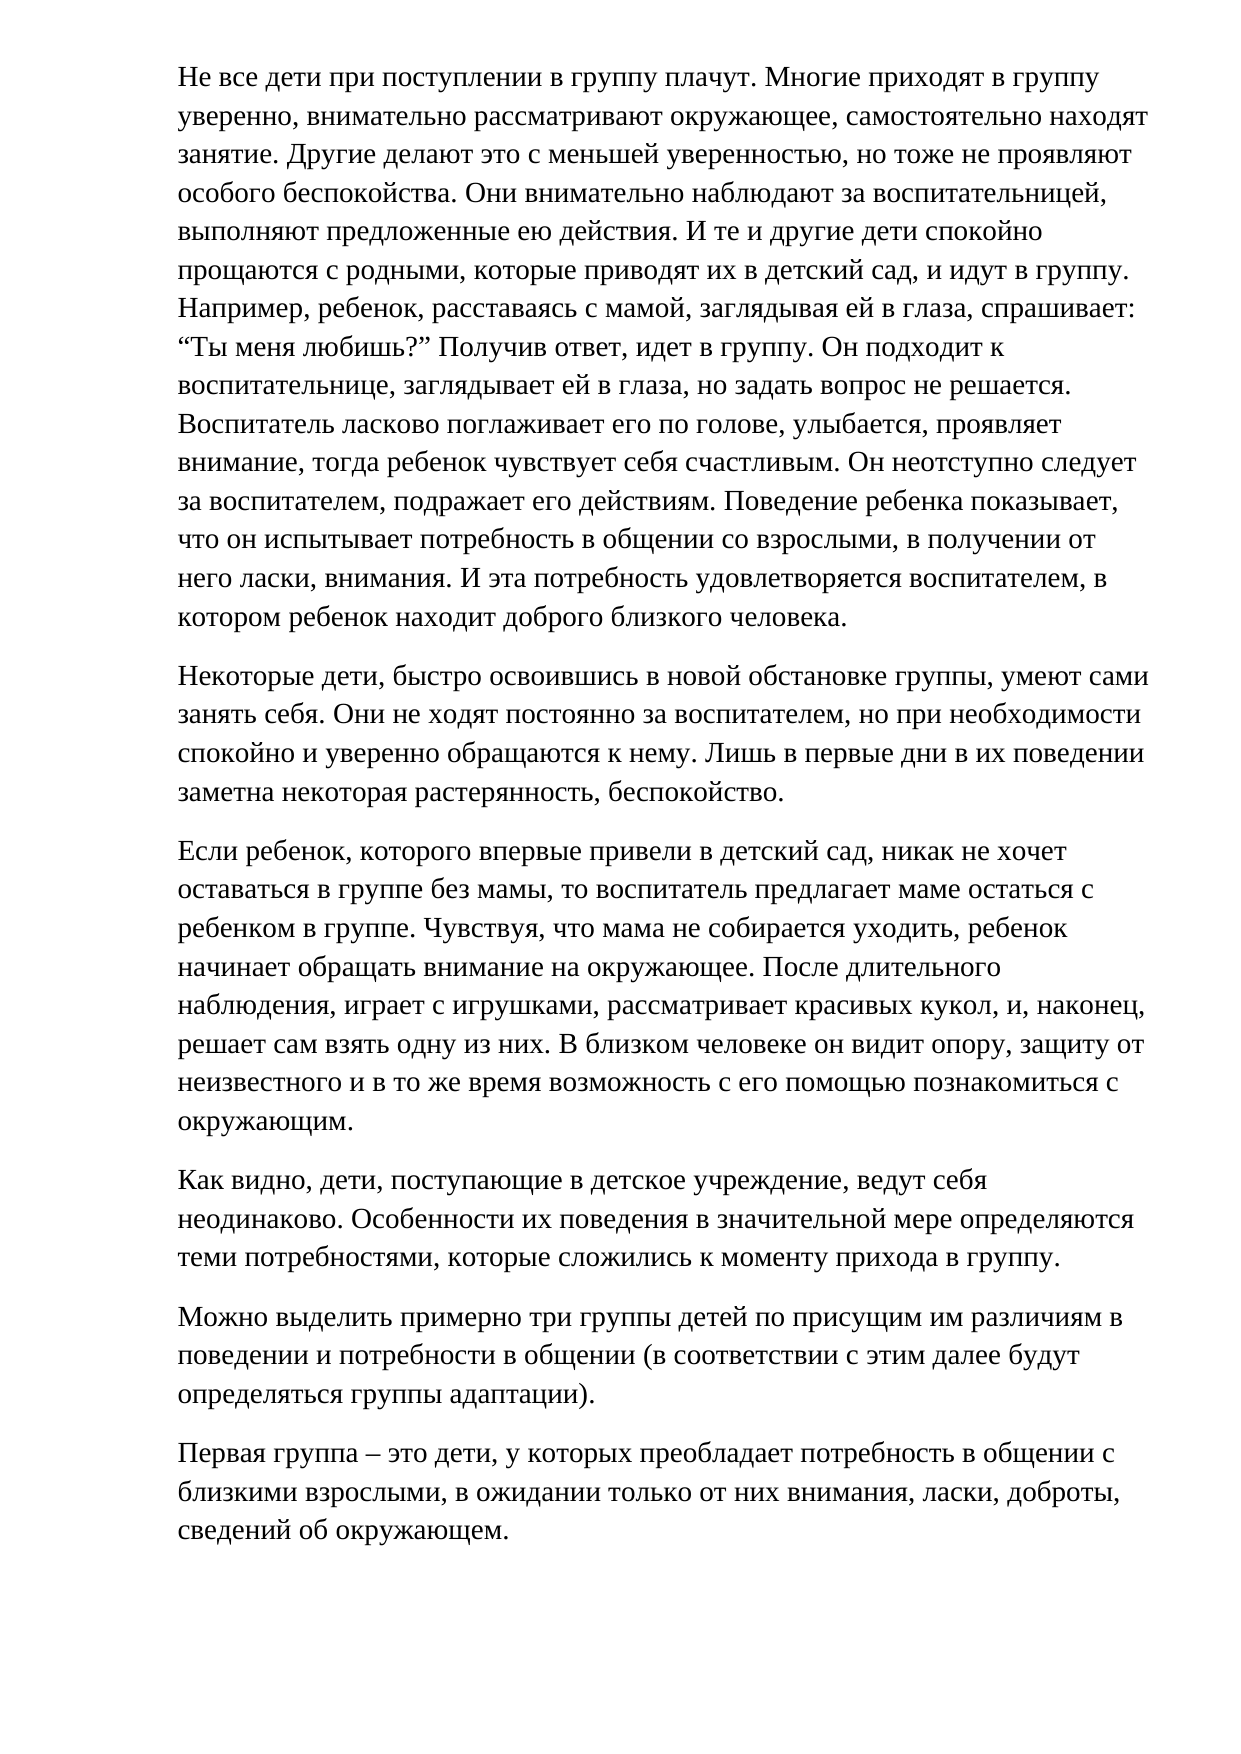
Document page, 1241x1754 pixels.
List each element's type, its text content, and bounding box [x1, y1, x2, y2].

text Если ребенок, которого впервые привели в детский сад, никак не хочет оставаться в группе без мамы, то воспитатель предлагает маме остаться с ребенком в группе. Чувствуя, что мама не собирается уходить, ребенок начинает обращать внимание на окружающее. После длительного наблюдения, играет с игрушками, рассматривает красивых кукол, и, наконец, решает сам взять одну из них. В близком человеке он видит опору, защиту от неизвестного и в то же время возможность с его помощью познакомиться с окружающим. [177, 833, 1152, 1136]
text Можно выделить примерно три группы детей по присущим им различиям в поведении и потребности в общении (в соответствии с этим далее будут определяться группы адаптации). [177, 1299, 1152, 1409]
text Не все дети при поступлении в группу плачут. Многие приходят в группу уверенно, внимательно рассматривают окружающее, самостоятельно находят занятие. Другие делают это с меньшей уверенностью, но тоже не проявляют особого беспокойства. Они внимательно наблюдают за воспитательницей, выполняют предложенные ею действия. И те и другие дети спокойно прощаются с родными, которые приводят их в детский сад, и идут в группу. Например, ребенок, расставаясь с мамой, заглядывая ей в глаза, спрашивает: “Ты меня любишь?” Получив ответ, идет в группу. Он подходит к воспитательнице, заглядывает ей в глаза, но задать вопрос не решается. Воспитатель ласково поглаживает его по голове, улыбается, проявляет внимание, тогда ребенок чувствует себя счастливым. Он неотступно следует за воспитателем, подражает его действиям. Поведение ребенка показывает, что он испытывает потребность в общении со взрослыми, в получении от него ласки, внимания. И эта потребность удовлетворяется воспитателем, в котором ребенок находит доброго близкого человека. [177, 59, 1152, 632]
text Как видно, дети, поступающие в детское учреждение, ведут себя неодинаково. Особенности их поведения в значительной мере определяются теми потребностями, которые сложились к моменту прихода в группу. [177, 1162, 1152, 1273]
text Первая группа – это дети, у которых преобладает потребность в общении с близкими взрослыми, в ожидании только от них внимания, ласки, доброты, сведений об окружающем. [177, 1435, 1152, 1546]
text Некоторые дети, быстро освоившись в новой обстановке группы, умеют сами занять себя. Они не ходят постоянно за воспитателем, но при необходимости спокойно и уверенно обращаются к нему. Лишь в первые дни в их поведении заметна некоторая растерянность, беспокойство. [177, 658, 1152, 807]
